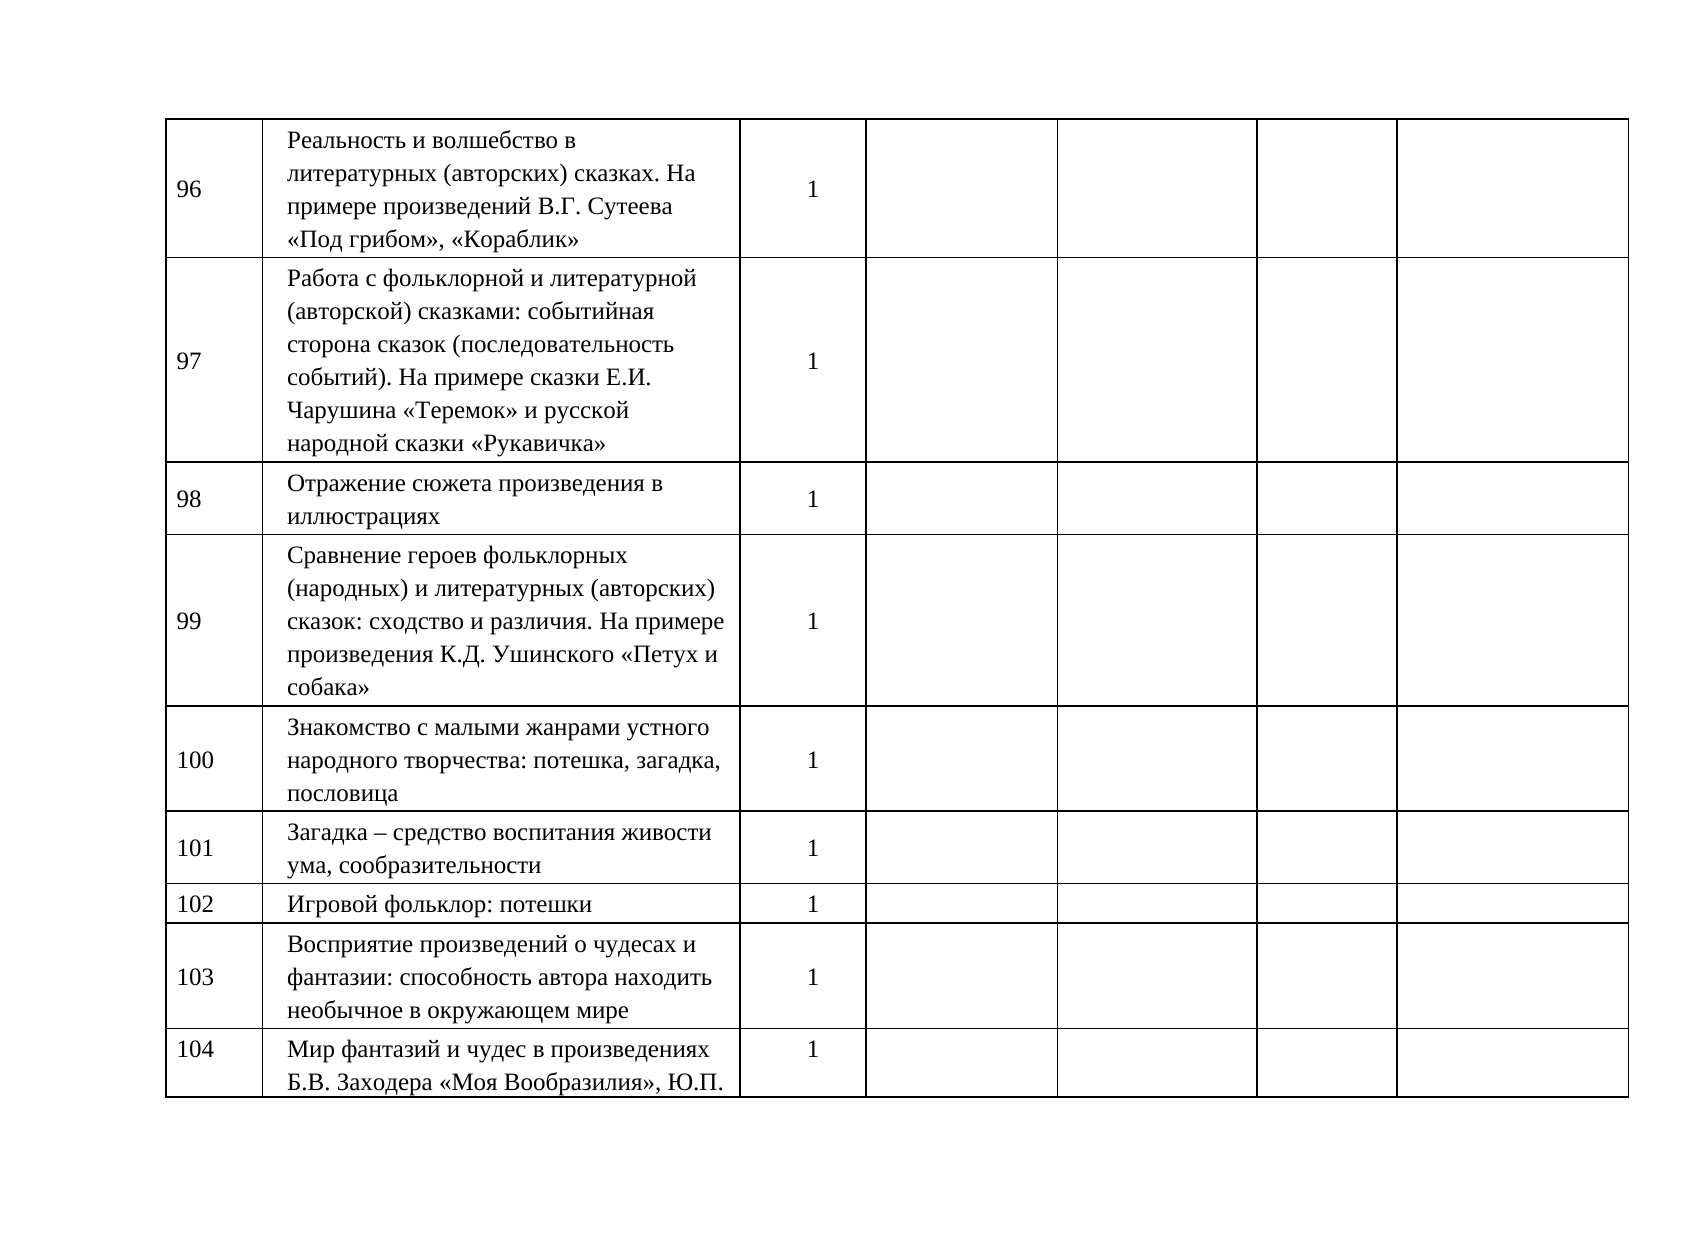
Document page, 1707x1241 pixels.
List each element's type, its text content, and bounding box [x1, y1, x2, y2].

table_cell [867, 924, 1057, 1027]
table_cell 100 [167, 707, 262, 810]
table_cell 1 [741, 1029, 865, 1096]
table_cell [1058, 120, 1256, 257]
table_cell [1258, 812, 1396, 883]
table_cell [1258, 707, 1396, 810]
table_cell 104 [167, 1029, 262, 1096]
table_cell 1 [741, 884, 865, 922]
table_cell 1 [741, 258, 865, 461]
table_cell [867, 463, 1057, 533]
table_cell 1 [741, 812, 865, 883]
table_cell [1398, 535, 1628, 705]
table_cell 97 [167, 258, 262, 461]
table_cell Реальность и волшебство в литературных (авторских) сказках. На примере произведений В.Г. Сутеева «Под грибом», «Кораблик» [263, 120, 739, 257]
table_cell [1398, 812, 1628, 883]
table_cell Сравнение героев фольклорных (народных) и литературных (авторских) сказок: сходство и различия. На примере произведения К.Д. Ушинского «Петух и собака» [263, 535, 739, 705]
table_cell [867, 812, 1057, 883]
table_cell [867, 258, 1057, 461]
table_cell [263, 1029, 739, 1096]
table_cell 103 [167, 924, 262, 1027]
table_cell Восприятие произведений о чудесах и фантазии: способность автора находить необычное в окружающем мире [263, 924, 739, 1027]
table_cell [1398, 924, 1628, 1027]
table_cell [1058, 463, 1256, 533]
table_cell [1398, 707, 1628, 810]
table_cell [867, 535, 1057, 705]
table_cell [1258, 463, 1396, 533]
table_cell Загадка – средство воспитания живости ума, сообразительности [263, 812, 739, 883]
table_cell [1258, 884, 1396, 922]
table_cell 1 [741, 535, 865, 705]
table_cell [1058, 535, 1256, 705]
table_cell 1 [741, 707, 865, 810]
table_cell [1058, 707, 1256, 810]
table_cell [1258, 924, 1396, 1027]
table_cell 1 [741, 120, 865, 257]
table_cell [1398, 120, 1628, 257]
table_cell Знакомство с малыми жанрами устного народного творчества: потешка, загадка, пословица [263, 707, 739, 810]
table_cell [1258, 120, 1396, 257]
table_cell [1258, 258, 1396, 461]
table_cell 102 [167, 884, 262, 922]
table_cell 99 [167, 535, 262, 705]
table_cell [1058, 924, 1256, 1027]
table_cell Игровой фольклор: потешки [263, 884, 739, 922]
table_cell 98 [167, 463, 262, 533]
table_cell [1058, 258, 1256, 461]
table_cell [1258, 1029, 1396, 1096]
table_cell [1398, 1029, 1628, 1096]
table_cell [1258, 535, 1396, 705]
table_cell [1398, 463, 1628, 533]
table_cell 1 [741, 463, 865, 533]
table_cell [1058, 812, 1256, 883]
table_cell 101 [167, 812, 262, 883]
table_cell Работа с фольклорной и литературной (авторской) сказками: событийная сторона сказок (последовательность событий). На примере сказки Е.И. Чарушина «Теремок» и русской народной сказки «Рукавичка» [263, 258, 739, 461]
table_cell [867, 884, 1057, 922]
table_cell [1058, 1029, 1256, 1096]
table_cell 96 [167, 120, 262, 257]
table_cell [1398, 258, 1628, 461]
table_cell Отражение сюжета произведения в иллюстрациях [263, 463, 739, 533]
table_cell [867, 1029, 1057, 1096]
table_cell [1058, 884, 1256, 922]
table_cell [867, 120, 1057, 257]
table_cell [867, 707, 1057, 810]
table_cell [1398, 884, 1628, 922]
table_cell 1 [741, 924, 865, 1027]
